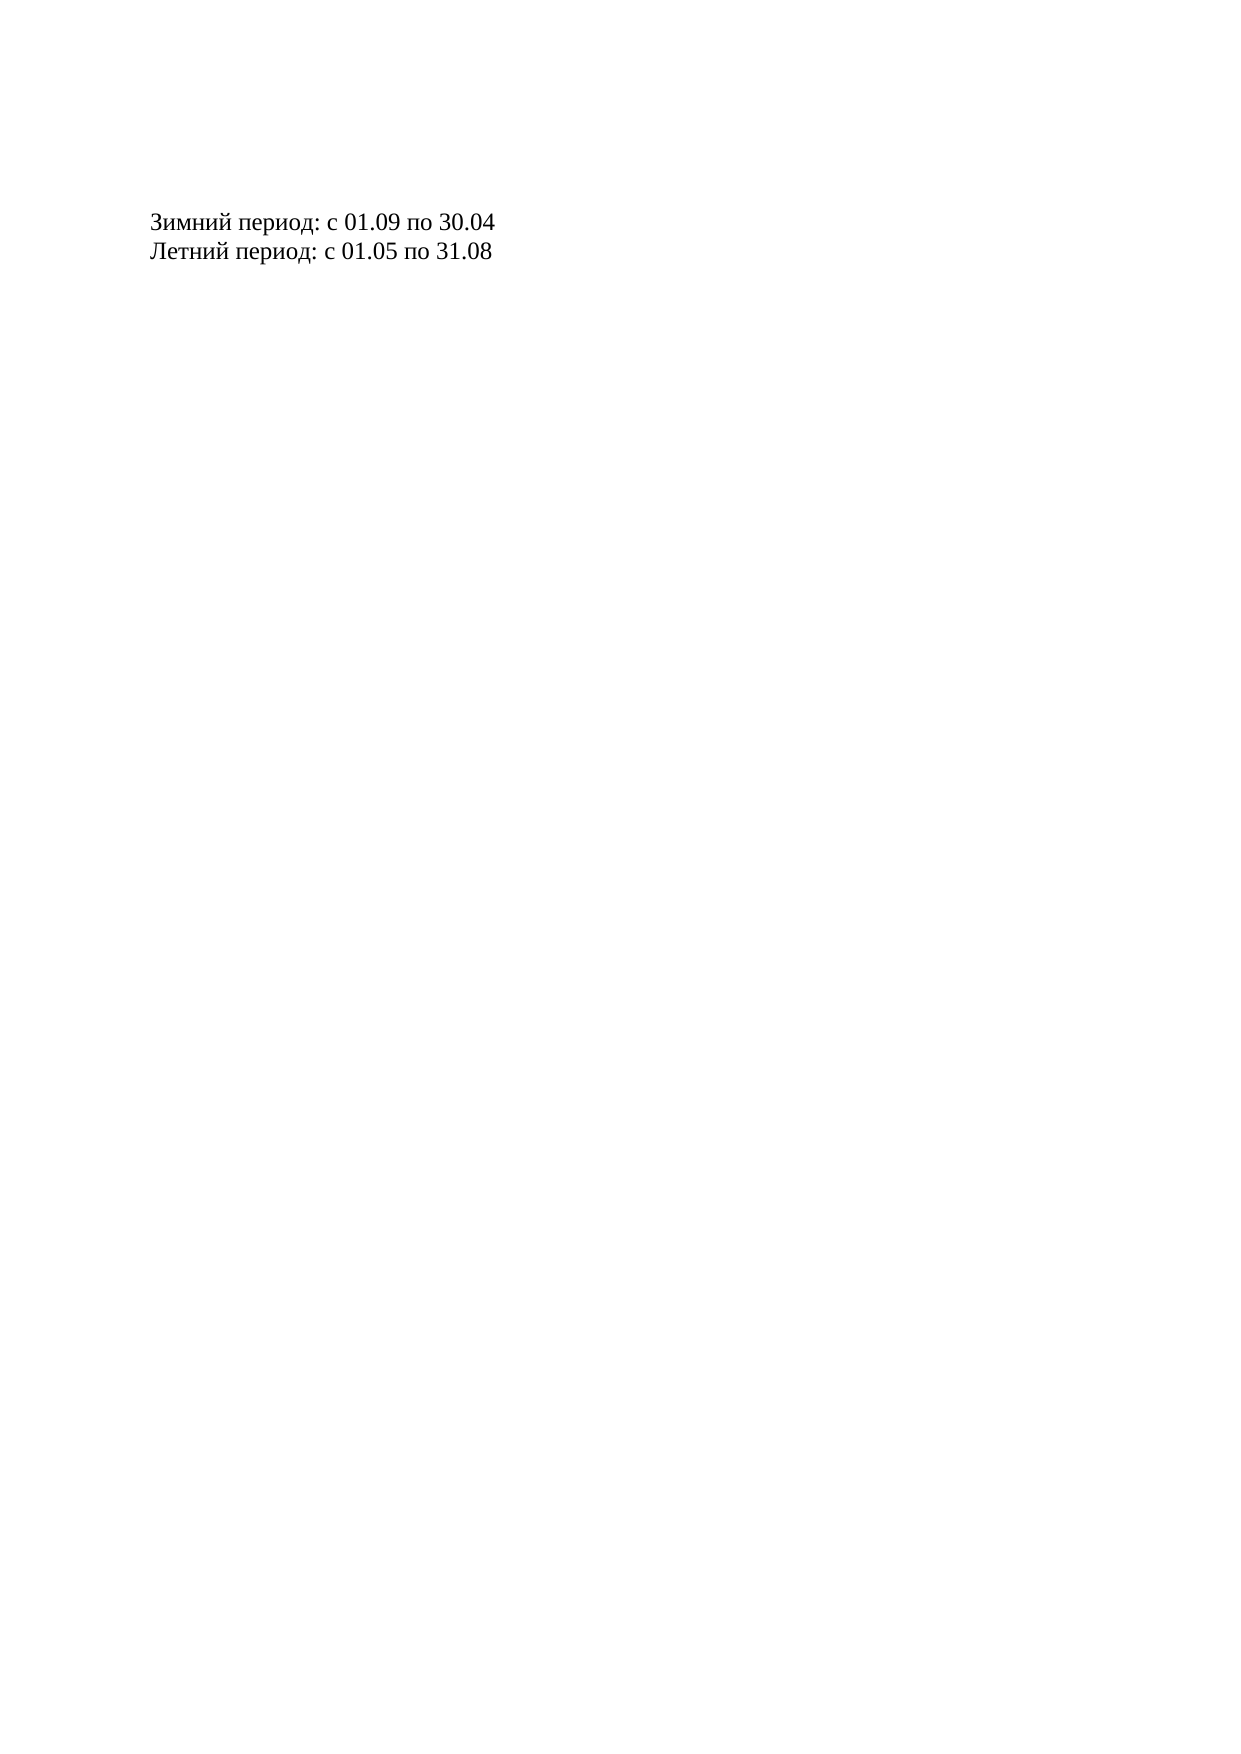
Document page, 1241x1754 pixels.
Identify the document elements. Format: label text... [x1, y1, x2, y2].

text Зимний период: с 01.09 по 30.04 [150, 207, 1090, 236]
text Летний период: с 01.05 по 31.08 [150, 236, 1090, 265]
